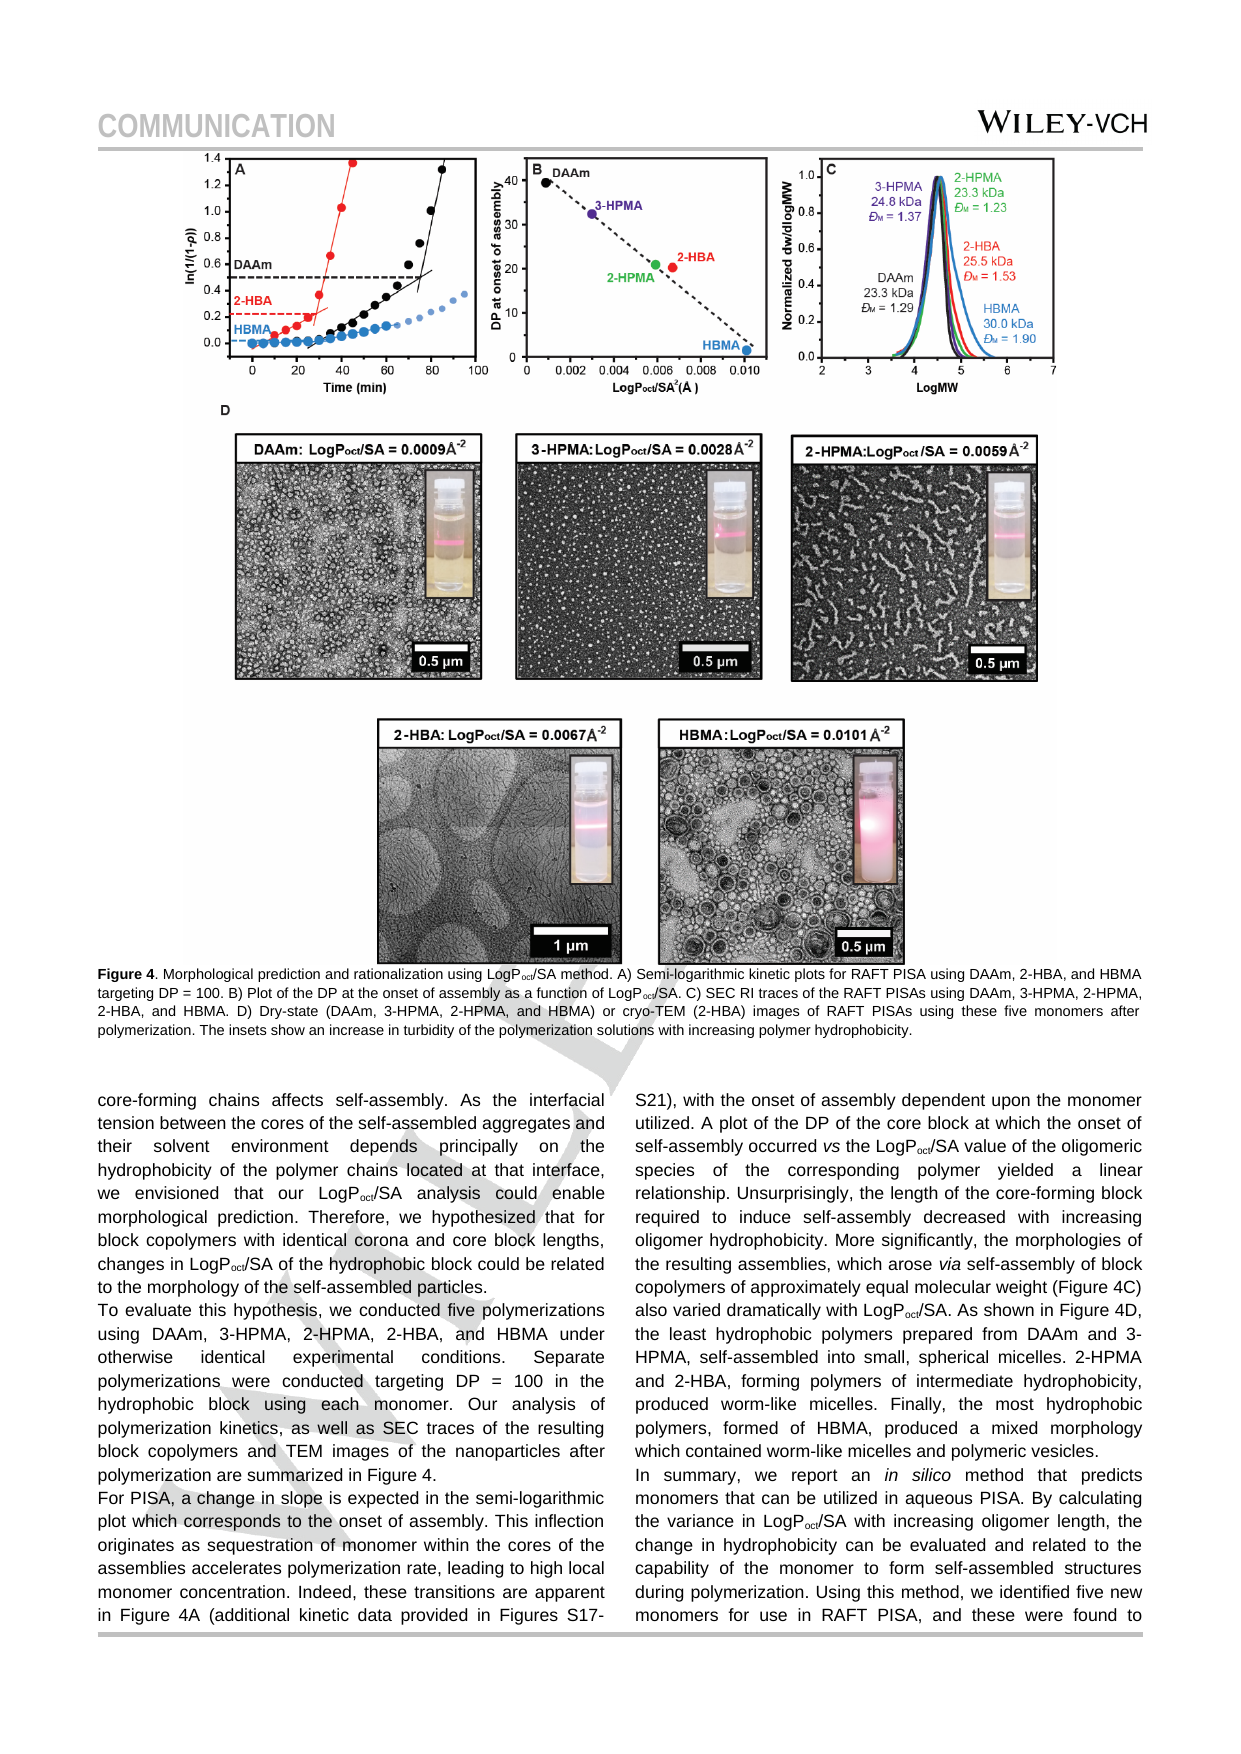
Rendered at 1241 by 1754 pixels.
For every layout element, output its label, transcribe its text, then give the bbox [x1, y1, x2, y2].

picture [183, 151, 1057, 965]
text core-forming chains affects self-assembly. As the interfacial tension between the cores of the self-assembled aggregates and their solvent environment depends principally on the hydrophobicity of the polymer chains located at that interface, we envisioned that our LogPoct/SA analysis could enable morphological prediction. Therefore, we hypothesized that for block copolymers with identical corona and core block lengths, changes in LogPoct/SA of the hydrophobic block could be related to the morphology of the self-assembled particles. [97, 1087, 605, 1298]
text To evaluate this hypothesis, we conducted five polymerizations using DAAm, 3-HPMA, 2-HPMA, 2-HBA, and HBMA under otherwise identical experimental conditions. Separate polymerizations were conducted targeting DP = 100 in the hydrophobic block using each monomer. Our analysis of polymerization kinetics, as well as SEC traces of the resulting block copolymers and TEM images of the nanoparticles after polymerization are summarized in Figure 4. [97, 1298, 605, 1486]
text For PISA, a change in slope is expected in the semi-logarithmic plot which corresponds to the onset of assembly. This inflection originates as sequestration of monomer within the cores of the assemblies accelerates polymerization rate, leading to high local monomer concentration. Indeed, these transitions are apparent in Figure 4A (additional kinetic data provided in Figures S17-S21), with the onset of assembly dependent upon the monomer utilized. A plot of the DP of the core block at which the onset of self-assembly occurred vs the LogPoct/SA value of the oligomeric species of the corresponding polymer yielded a linear relationship. Unsurprisingly, the length of the core-forming block required to induce self-assembly decreased with increasing oligomer hydrophobicity. More significantly, the morphologies of the resulting assemblies, which arose via self-assembly of block copolymers of approximately equal molecular weight (Figure 4C) also varied dramatically with LogPoct/SA. As shown in Figure 4D, the least hydrophobic polymers prepared from DAAm and 3-HPMA, self-assembled into small, spherical micelles. 2-HPMA and 2-HBA, forming polymers of intermediate hydrophobicity, produced worm-like micelles. Finally, the most hydrophobic polymers, formed of HBMA, produced a mixed morphology which contained worm-like micelles and polymeric vesicles. [635, 1087, 1143, 1462]
